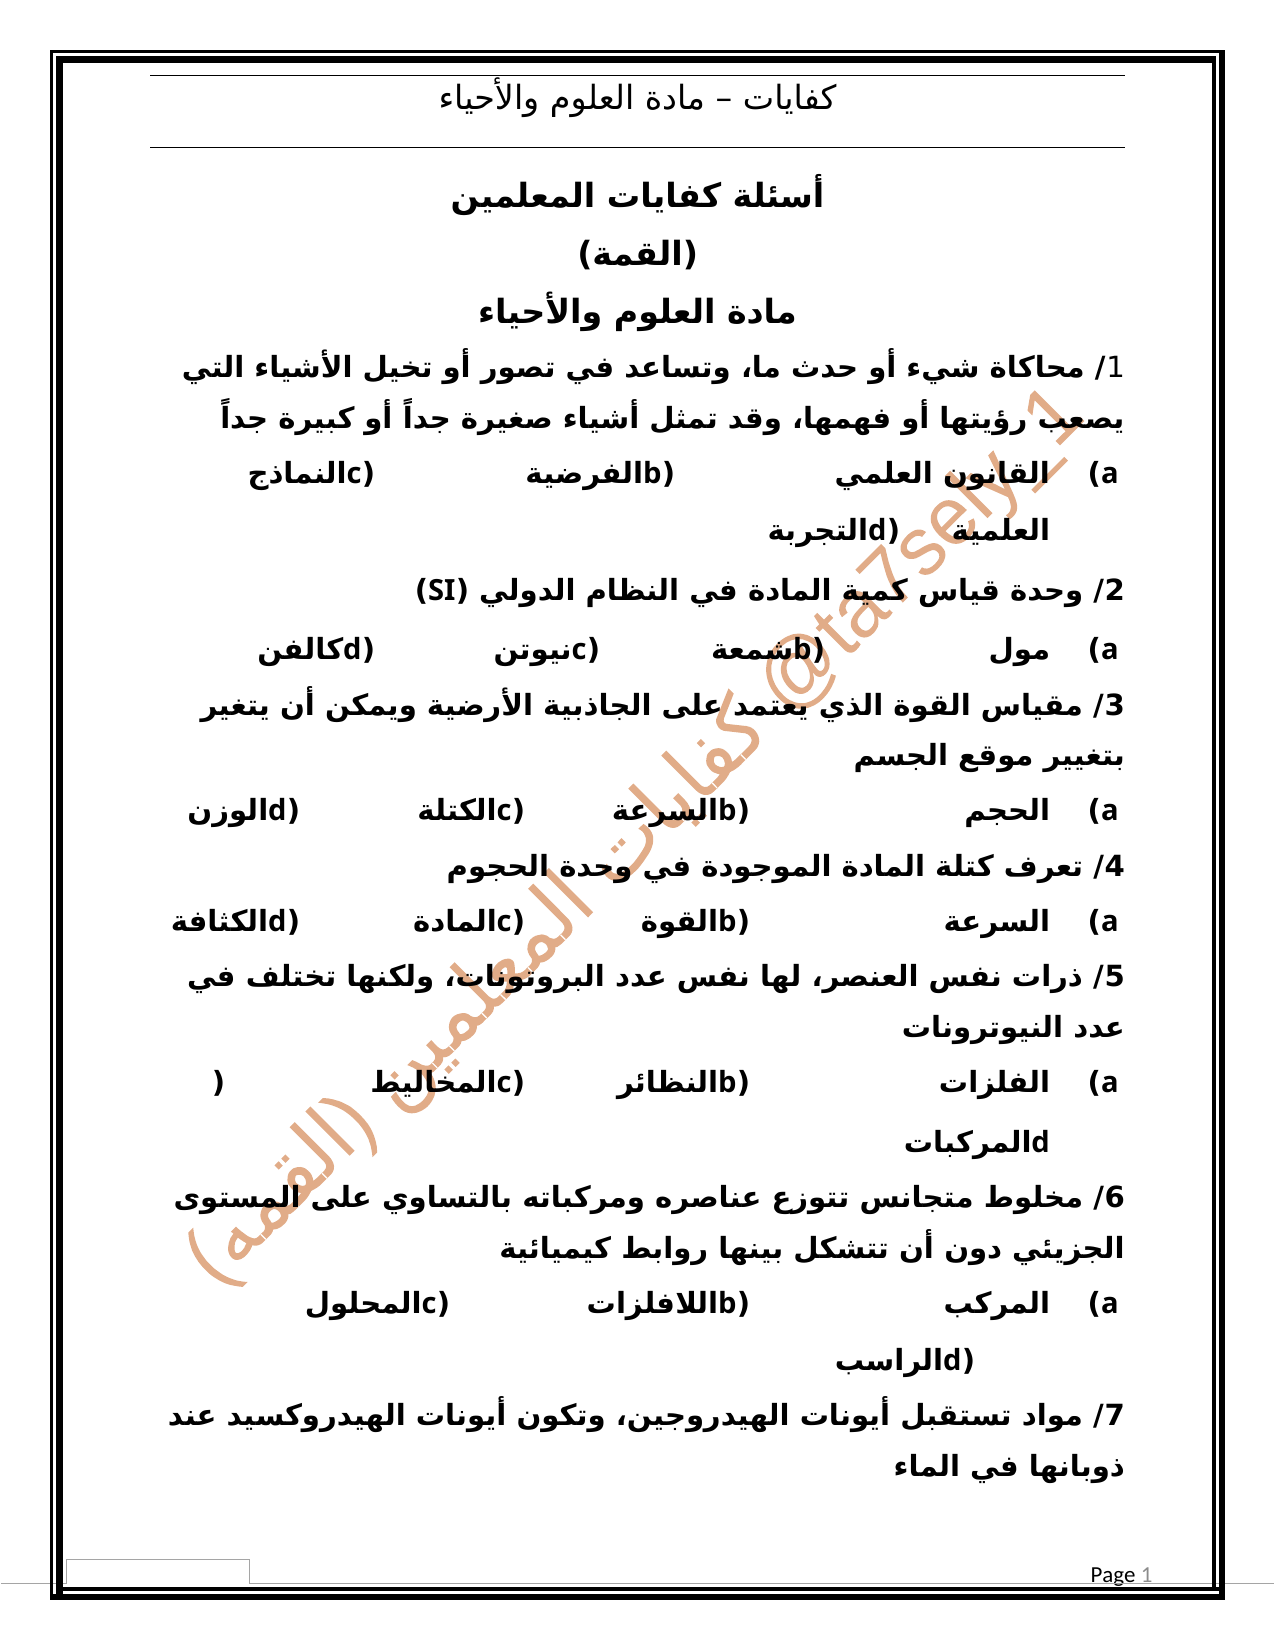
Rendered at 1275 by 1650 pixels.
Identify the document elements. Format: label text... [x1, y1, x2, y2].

text 3/ مقياس القوة الذي يعتمد على الجاذبية الأرضية ويمكن أن يتغير بتغيير موقع الجسم [150, 688, 1125, 773]
text أسئلة كفايات المعلمين [150, 176, 1125, 215]
list المركب (bاللافلزات (cالمحلول (dالراسب [150, 1282, 1087, 1379]
text 7/ مواد تستقبل أيونات الهيدروجين، وتكون أيونات الهيدروكسيد عند ذوبانها في الماء [150, 1398, 1125, 1483]
text 6/ مخلوط متجانس تتوزع عناصره ومركباته بالتساوي على المستوى الجزيئي دون أن تتشكل بينها روابط كيميائية [150, 1180, 1125, 1265]
list الحجم (bالسرعة (cالكتلة (dالوزن [150, 790, 1087, 829]
text 4/ تعرف كتلة المادة الموجودة في وحدة الحجوم [150, 849, 1125, 883]
text مادة العلوم والأحياء [150, 293, 1125, 331]
list الفلزات (bالنظائر (cالمخاليط (dالمركبات [150, 1061, 1087, 1161]
list القانون العلمي (bالفرضية (cالنماذج العلمية (dالتجربة [150, 453, 1087, 549]
list مول (bشمعة (cنيوتن (dكالفن [150, 628, 1087, 668]
text 2/ وحدة قياس كمية المادة في النظام الدولي (SI) [150, 569, 1125, 608]
text 1/ محاكاة شيء أو حدث ما، وتساعد في تصور أو تخيل الأشياء التي يصعب رؤيتها أو فهمها، وقد تمثل أشياء صغيرة جداً أو كبيرة جداً [150, 351, 1125, 436]
list السرعة (bالقوة (cالمادة (dالكثافة [150, 900, 1087, 940]
text (القمة) [150, 234, 1125, 273]
text 5/ ذرات نفس العنصر، لها نفس عدد البروتونات، ولكنها تختلف في عدد النيوترونات [150, 959, 1125, 1044]
